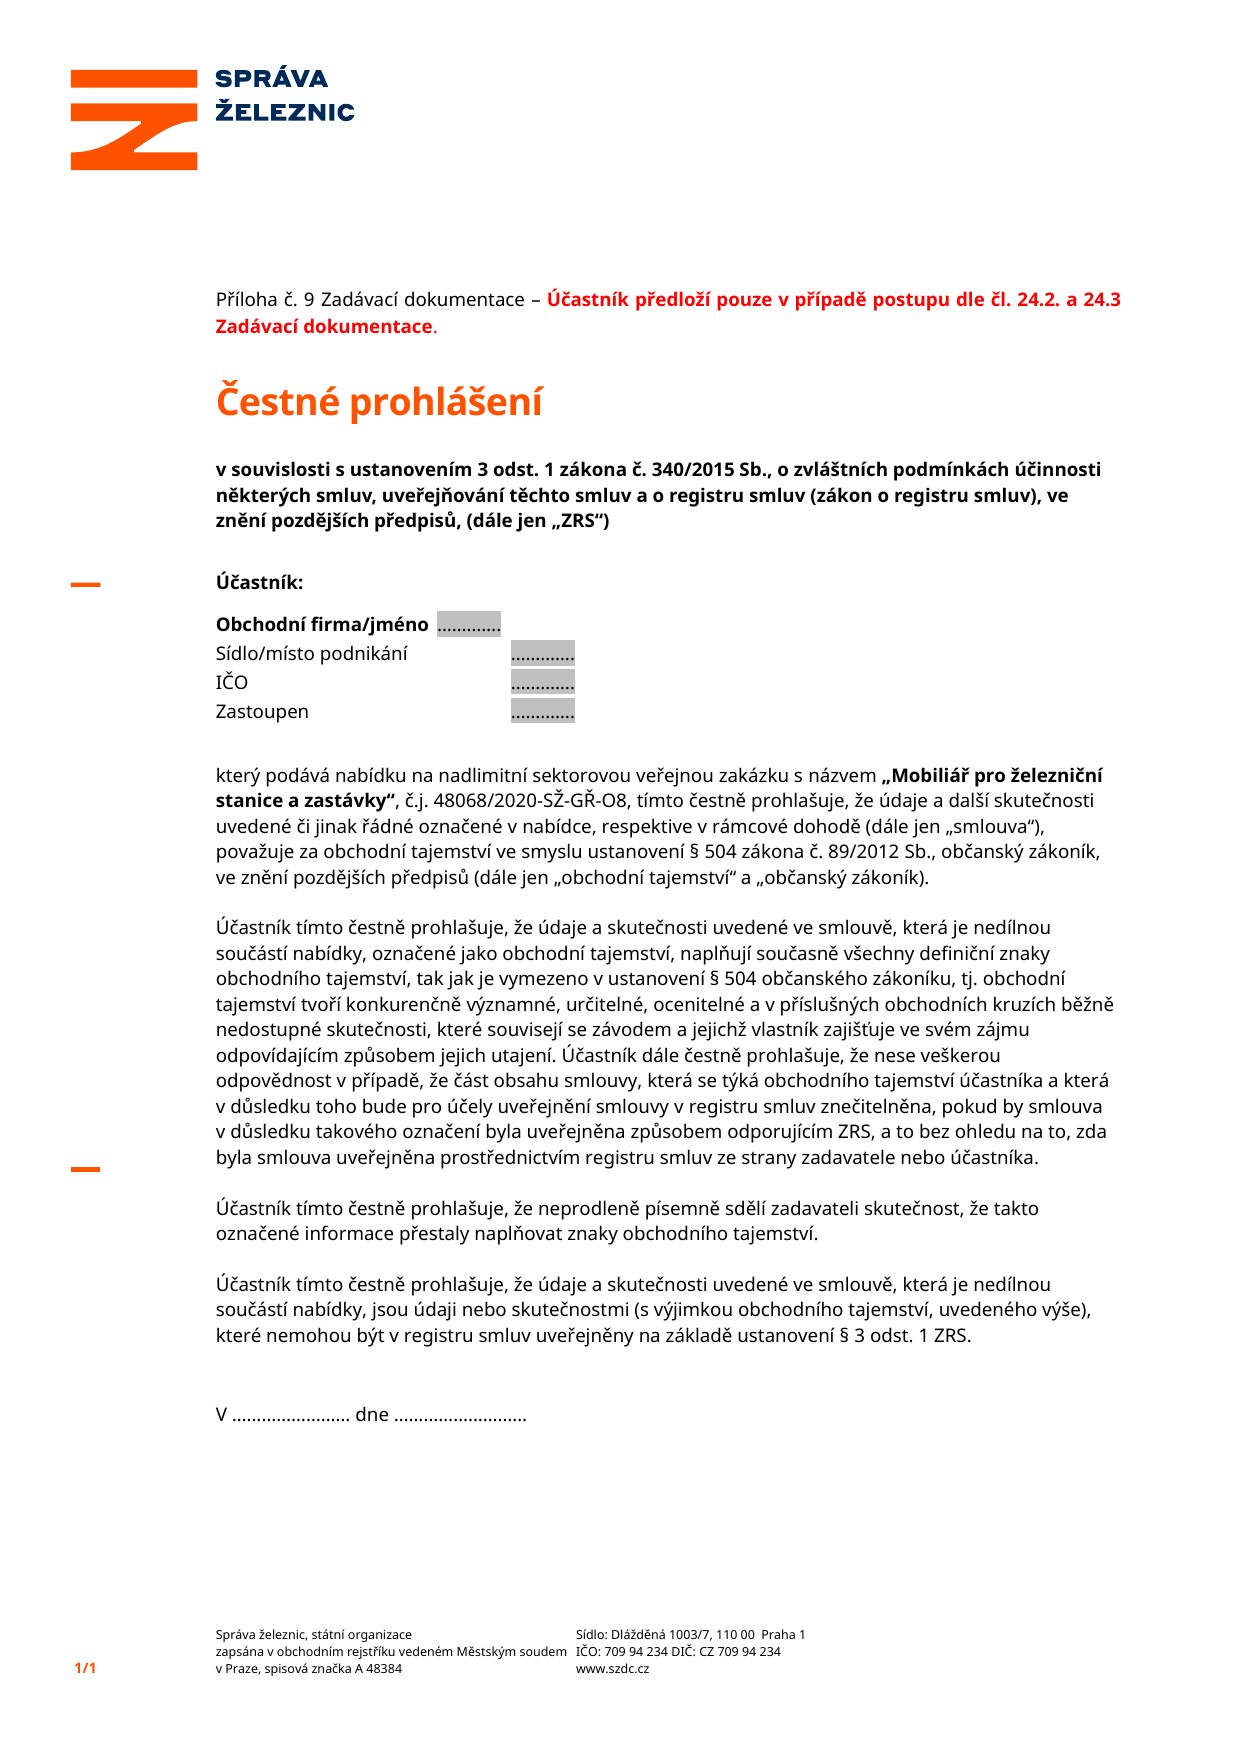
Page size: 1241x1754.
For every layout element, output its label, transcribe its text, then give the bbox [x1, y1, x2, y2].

text Účastník tímto čestně prohlašuje, že neprodleně písemně sdělí zadavateli skutečnost, že takto označené informace přestaly naplňovat znaky obchodního tajemství. [216, 1195, 1122, 1246]
text Obchodní firma/jméno …………. [216, 608, 1122, 637]
text V …………………… dne ……………………… [216, 1398, 1121, 1427]
text v souvislosti s ustanovením 3 odst. 1 zákona č. 340/2015 Sb., o zvláštních podmínkách účinnosti některých smluv, uveřejňování těchto smluv a o registru smluv (zákon o registru smluv), ve znění pozdějších předpisů, (dále jen „ZRS“) [216, 456, 1122, 533]
text Příloha č. 9 Zadávací dokumentace – Účastník předloží pouze v případě postupu dle čl. 24.2. a 24.3 Zadávací dokumentace. [216, 286, 1122, 339]
subtitle Čestné prohlášení [216, 375, 1122, 426]
text IČO …………. [216, 666, 1122, 695]
text Účastník tímto čestně prohlašuje, že údaje a skutečnosti uvedené ve smlouvě, která je nedílnou součástí nabídky, označené jako obchodní tajemství, naplňují současně všechny definiční znaky obchodního tajemství, tak jak je vymezeno v ustanovení § 504 občanského zákoníku, tj. obchodní tajemství tvoří konkurenčně významné, určitelné, ocenitelné a v příslušných obchodních kruzích běžně nedostupné skutečnosti, které souvisejí se závodem a jejichž vlastník zajišťuje ve svém zájmu odpovídajícím způsobem jejich utajení. Účastník dále čestně prohlašuje, že nese veškerou odpovědnost v případě, že část obsahu smlouvy, která se týká obchodního tajemství účastníka a která v důsledku toho bude pro účely uveřejnění smlouvy v registru smluv znečitelněna, pokud by smlouva v důsledku takového označení byla uveřejněna způsobem odporujícím ZRS, a to bez ohledu na to, zda byla smlouva uveřejněna prostřednictvím registru smluv ze strany zadavatele nebo účastníka. [216, 914, 1122, 1170]
text který podává nabídku na nadlimitní sektorovou veřejnou zakázku s názvem „Mobiliář pro železniční stanice a zastávky“, č.j. 48068/2020-SŽ-GŘ-O8, tímto čestně prohlašuje, že údaje a další skutečnosti uvedené či jinak řádné označené v nabídce, respektive v rámcové dohodě (dále jen „smlouva“), považuje za obchodní tajemství ve smyslu ustanovení § 504 zákona č. 89/2012 Sb., občanský zákoník, ve znění pozdějších předpisů (dále jen „obchodní tajemství“ a „občanský zákoník). [216, 762, 1122, 889]
text Zastoupen …………. [216, 695, 1122, 724]
text Účastník: [216, 565, 1122, 596]
text Účastník tímto čestně prohlašuje, že údaje a skutečnosti uvedené ve smlouvě, která je nedílnou součástí nabídky, jsou údaji nebo skutečnostmi (s výjimkou obchodního tajemství, uvedeného výše), které nemohou být v registru smluv uveřejněny na základě ustanovení § 3 odst. 1 ZRS. [216, 1271, 1122, 1347]
text Sídlo/místo podnikání …………. [216, 637, 1122, 666]
